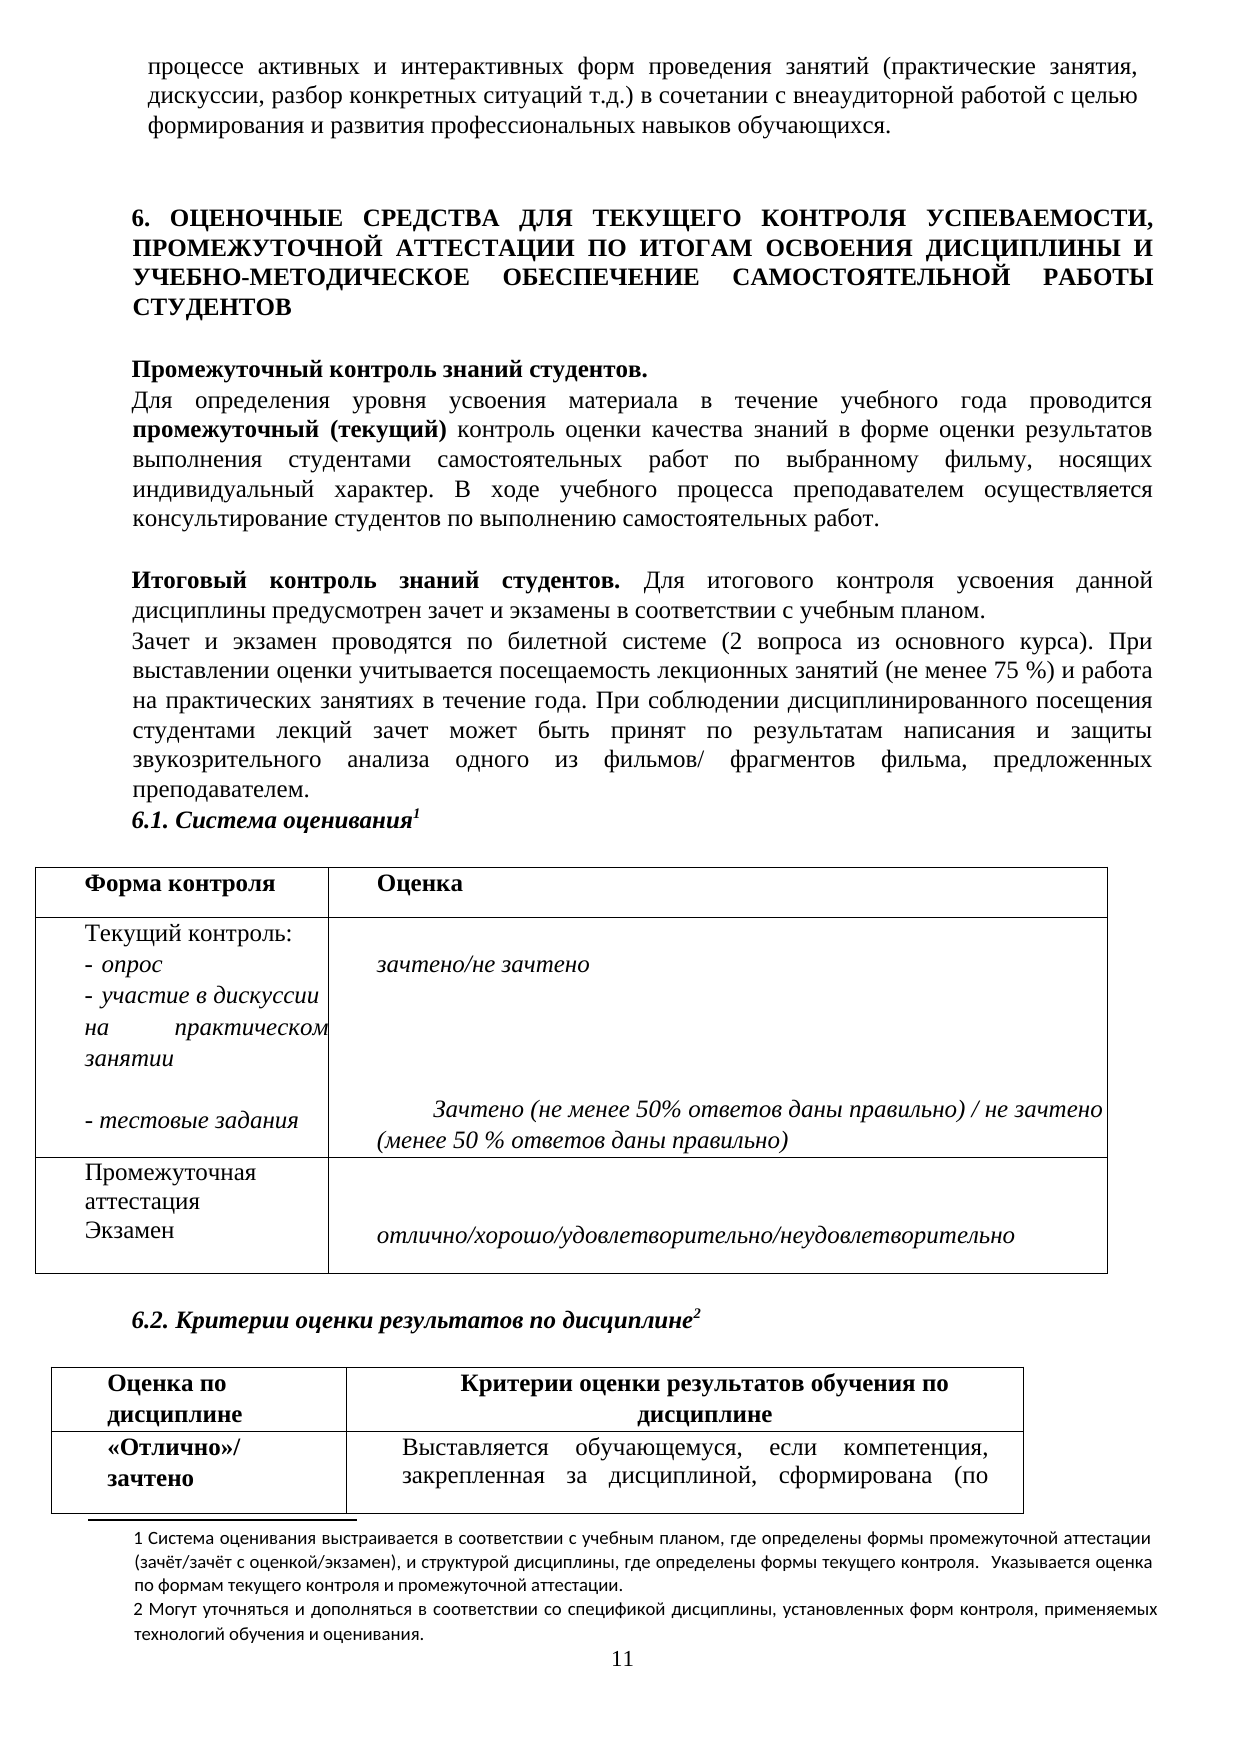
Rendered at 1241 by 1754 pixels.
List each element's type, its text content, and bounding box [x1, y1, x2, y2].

text Зачет и экзамен проводятся по билетной системе (2 вопроса из основного курса). При выставлении оценки учитывается посещаемость лекционных занятий (не менее 75 %) и работа на практических занятиях в течение года. При соблюдении дисциплинированного посещения студентами лекций зачет может быть принят по результатам написания и защиты звукозрительного анализа одного из фильмов/ фрагментов фильма, предложенных преподавателем. [131, 626, 1153, 803]
table_cell Зачтено (не менее 50% ответов даны правильно) / не зачтено (менее 50 % ответов даны правильно) [329, 1011, 1107, 1157]
table_cell Текущий контроль: опрос участие в дискуссии [36, 918, 328, 1011]
table_header Оценка по дисциплине [52, 1368, 346, 1431]
table_header Оценка [329, 868, 1107, 917]
subtitle 6.2. Критерии оценки результатов по дисциплине [131, 1305, 1159, 1334]
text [147, 51, 1139, 139]
subtitle 6. ОЦЕНОЧНЫЕ СРЕДСТВА ДЛЯ ТЕКУЩЕГО КОНТРОЛЯ УСПЕВАЕМОСТИ, ПРОМЕЖУТОЧНОЙ АТТЕСТАЦИИ ПО ИТОГАМ ОСВОЕНИЯ ДИСЦИПЛИНЫ И УЧЕБНО-МЕТОДИЧЕСКОЕ ОБЕСПЕЧЕНИЕ САМОСТОЯТЕЛЬНОЙ РАБОТЫ СТУДЕНТОВ [131, 203, 1154, 321]
table_header Критерии оценки результатов обучения по дисциплине [347, 1368, 1023, 1431]
subtitle 6.1. Система оценивания [131, 805, 1159, 834]
text Промежуточный контроль знаний студентов. [131, 354, 1154, 383]
table_header Форма контроля [36, 868, 328, 917]
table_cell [347, 1432, 1023, 1512]
table_cell отлично/хорошо/удовлетворительно/неудовлетворительно [329, 1158, 1107, 1273]
table_cell «Отлично»/ зачтено [52, 1432, 346, 1512]
table_cell зачтено/не зачтено [329, 918, 1107, 1011]
table_cell на практическом занятии - тестовые задания [36, 1011, 328, 1157]
text Для определения уровня усвоения материала в течение учебного года проводится промежуточный (текущий) контроль оценки качества знаний в форме оценки результатов выполнения студентами самостоятельных работ по выбранному фильму, носящих индивидуальный характер. В ходе учебного процесса преподавателем осуществляется консультирование студентов по выполнению самостоятельных работ. [131, 385, 1153, 532]
table_cell Промежуточная аттестация Экзамен [36, 1158, 328, 1273]
text Итоговый контроль знаний студентов. Для итогового контроля усвоения данной дисциплины предусмотрен зачет и экзамены в соответствии с учебным планом. [131, 565, 1153, 624]
